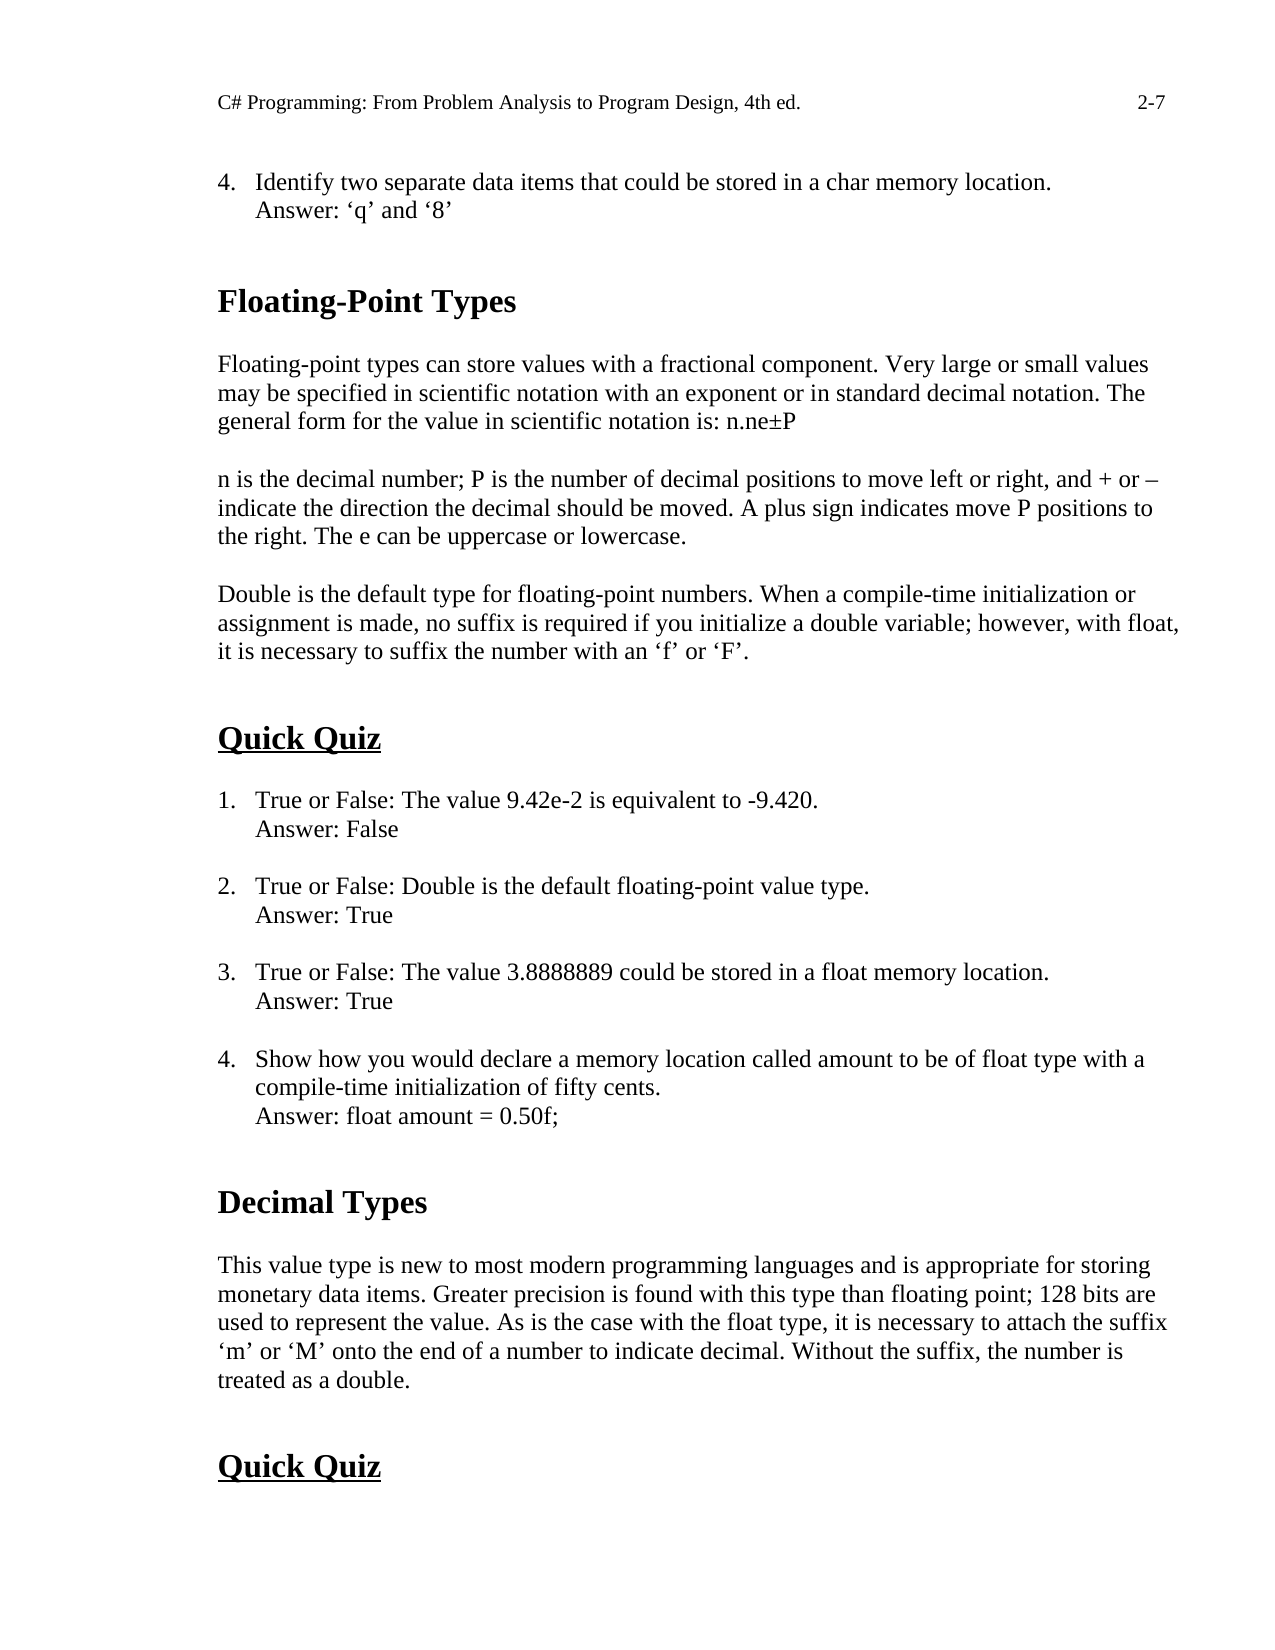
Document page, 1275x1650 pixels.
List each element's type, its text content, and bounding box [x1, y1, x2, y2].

text Answer: True [255, 900, 1185, 929]
text Answer: True [255, 986, 1185, 1015]
list True or False: The value 9.42e-2 is equivalent to -9.420. [217, 785, 1185, 814]
text Floating-Point Types [217, 282, 1185, 320]
text Decimal Types [217, 1183, 1185, 1221]
text Quick Quiz [217, 718, 1185, 756]
text Answer: float amount = 0.50f; [255, 1101, 1185, 1130]
text Double is the default type for floating-point numbers. When a compile-time initialization or assignment is made, no suffix is required if you initialize a double variable; however, with float, it is necessary to suffix the number with an ‘f’ or ‘F’. [217, 579, 1185, 665]
list Show how you would declare a memory location called amount to be of float type with a compile-time initialization of fifty cents. [217, 1044, 1185, 1101]
text Quick Quiz [217, 1446, 1185, 1485]
text Answer: False [255, 814, 1185, 842]
text Floating-point types can store values with a fractional component. Very large or small values may be specified in scientific notation with an exponent or in standard decimal notation. The general form for the value in scientific notation is: n.ne±P [217, 349, 1185, 435]
list True or False: The value 3.8888889 could be stored in a float memory location. [217, 957, 1185, 986]
text This value type is new to most modern programming languages and is appropriate for storing monetary data items. Greater precision is found with this type than floating point; 128 bits are used to represent the value. As is the case with the float type, it is necessary to attach the suffix ‘m’ or ‘M’ onto the end of a number to indicate decimal. Without the suffix, the number is treated as a double. [217, 1250, 1185, 1394]
text n is the decimal number; P is the number of decimal positions to move left or right, and + or – indicate the direction the decimal should be moved. A plus sign indicates move P positions to the right. The e can be uppercase or lowercase. [217, 464, 1185, 550]
list True or False: Double is the default floating-point value type. [217, 871, 1185, 900]
list Identify two separate data items that could be stored in a char memory location. Answer: ‘q’ and ‘8’ [217, 167, 1174, 224]
